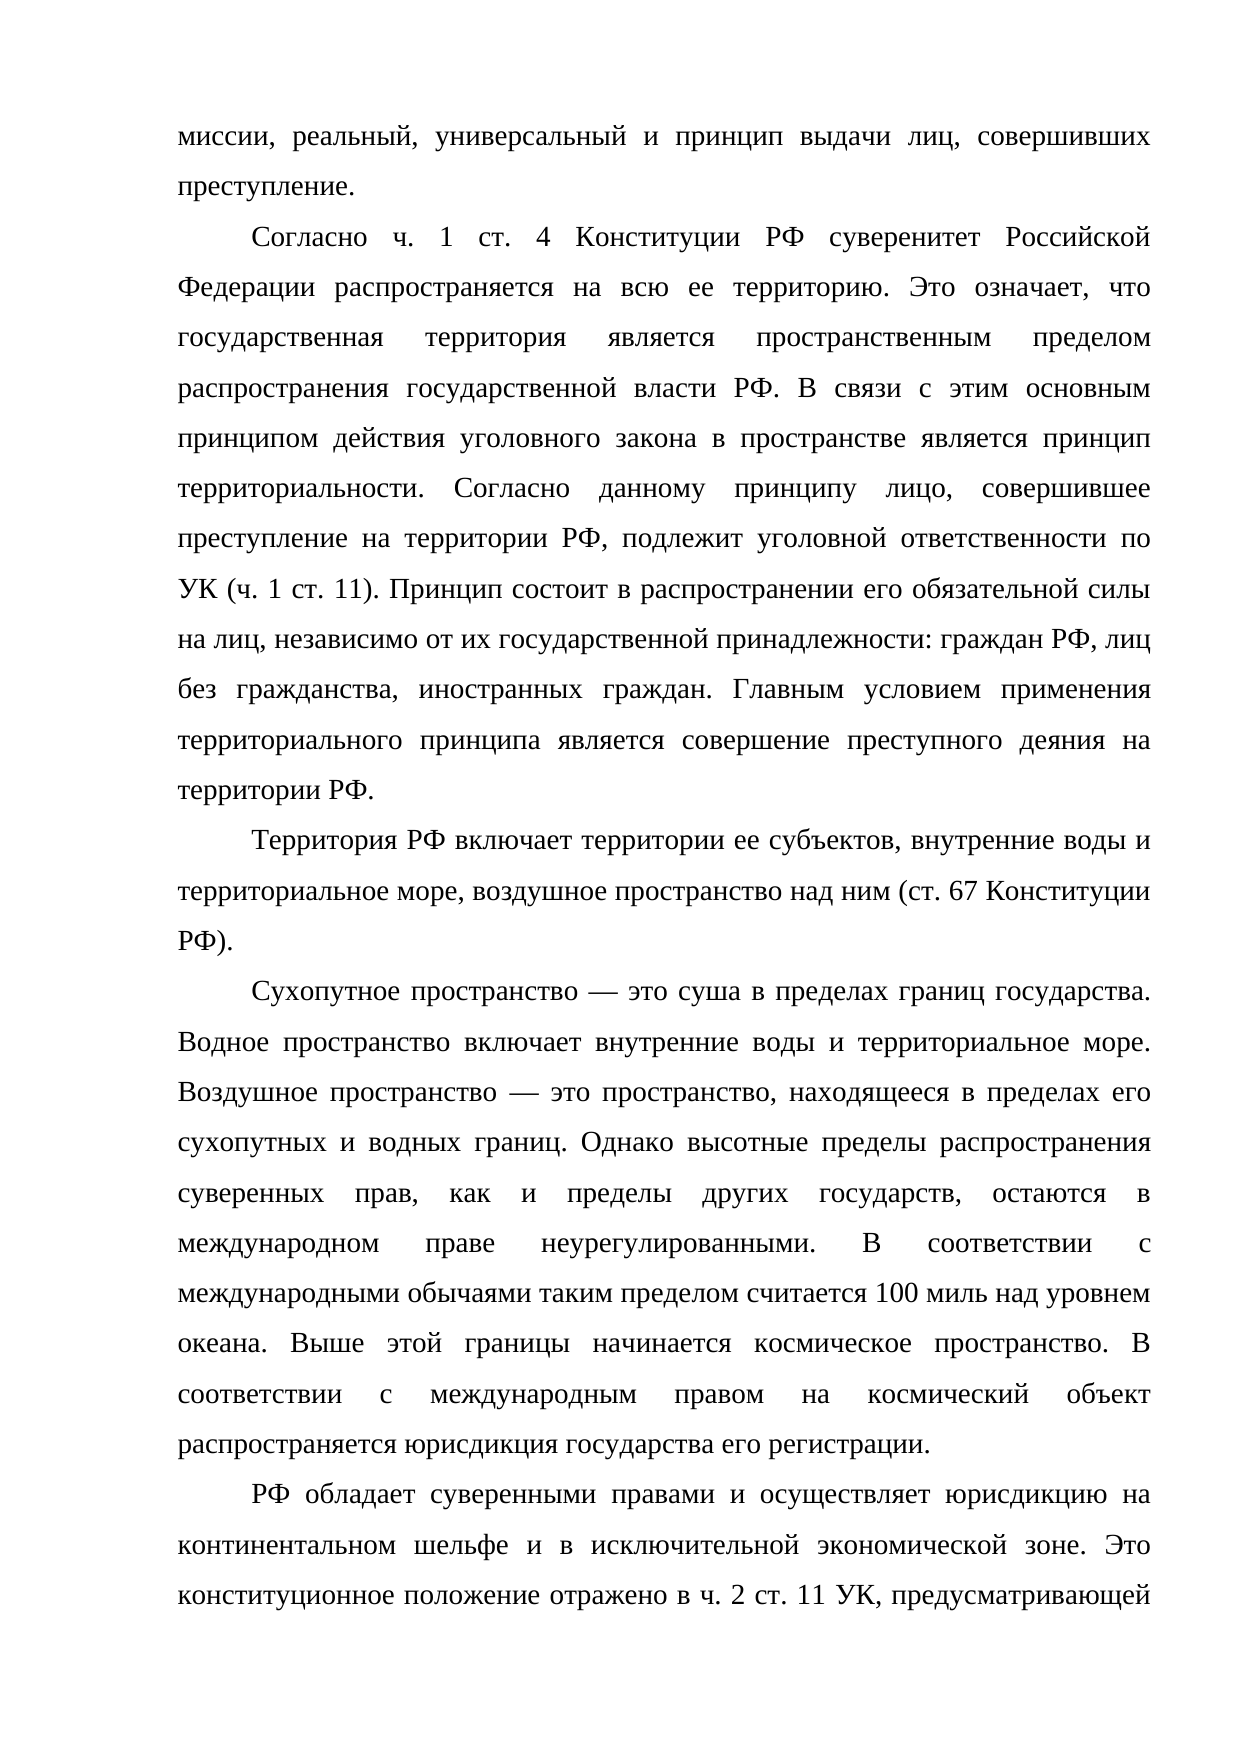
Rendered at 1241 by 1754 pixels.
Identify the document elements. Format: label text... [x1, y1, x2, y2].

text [177, 118, 1152, 202]
text Территория РФ включает территории ее субъектов, внутренние воды и территориальное море, воздушное пространство над ним (ст. 67 Конституции РФ). [177, 822, 1152, 957]
text Согласно ч. 1 ст. 4 Конституции РФ суверенитет Российской Федерации распространяется на всю ее территорию. Это означает, что государственная территория является пространственным пределом распространения государственной власти РФ. В связи с этим основным принципом действия уголовного закона в пространстве является принцип территориальности. Согласно данному принципу лицо, совершившее преступление на территории РФ, подлежит уголовной ответственности по УК (ч. 1 ст. 11). Принцип состоит в распространении его обязательной силы на лиц, независимо от их государственной принадлежности: граждан РФ, лиц без гражданства, иностранных граждан. Главным условием применения территориального принципа является совершение преступного деяния на территории РФ. [177, 219, 1152, 806]
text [177, 1477, 1152, 1611]
text Сухопутное пространство — это суша в пределах границ государства. Водное пространство включает внутренние воды и территориальное море. Воздушное пространство — это пространство, находящееся в пределах его сухопутных и водных границ. Однако высотные пределы распространения суверенных прав, как и пределы других государств, остаются в международном праве неурегулированными. В соответствии с международными обычаями таким пределом считается над уровнем океана. Выше этой границы начинается космическое пространство. В соответствии с международным правом на космический объект распространяется юрисдикция государства его регистрации. [177, 973, 1152, 1460]
